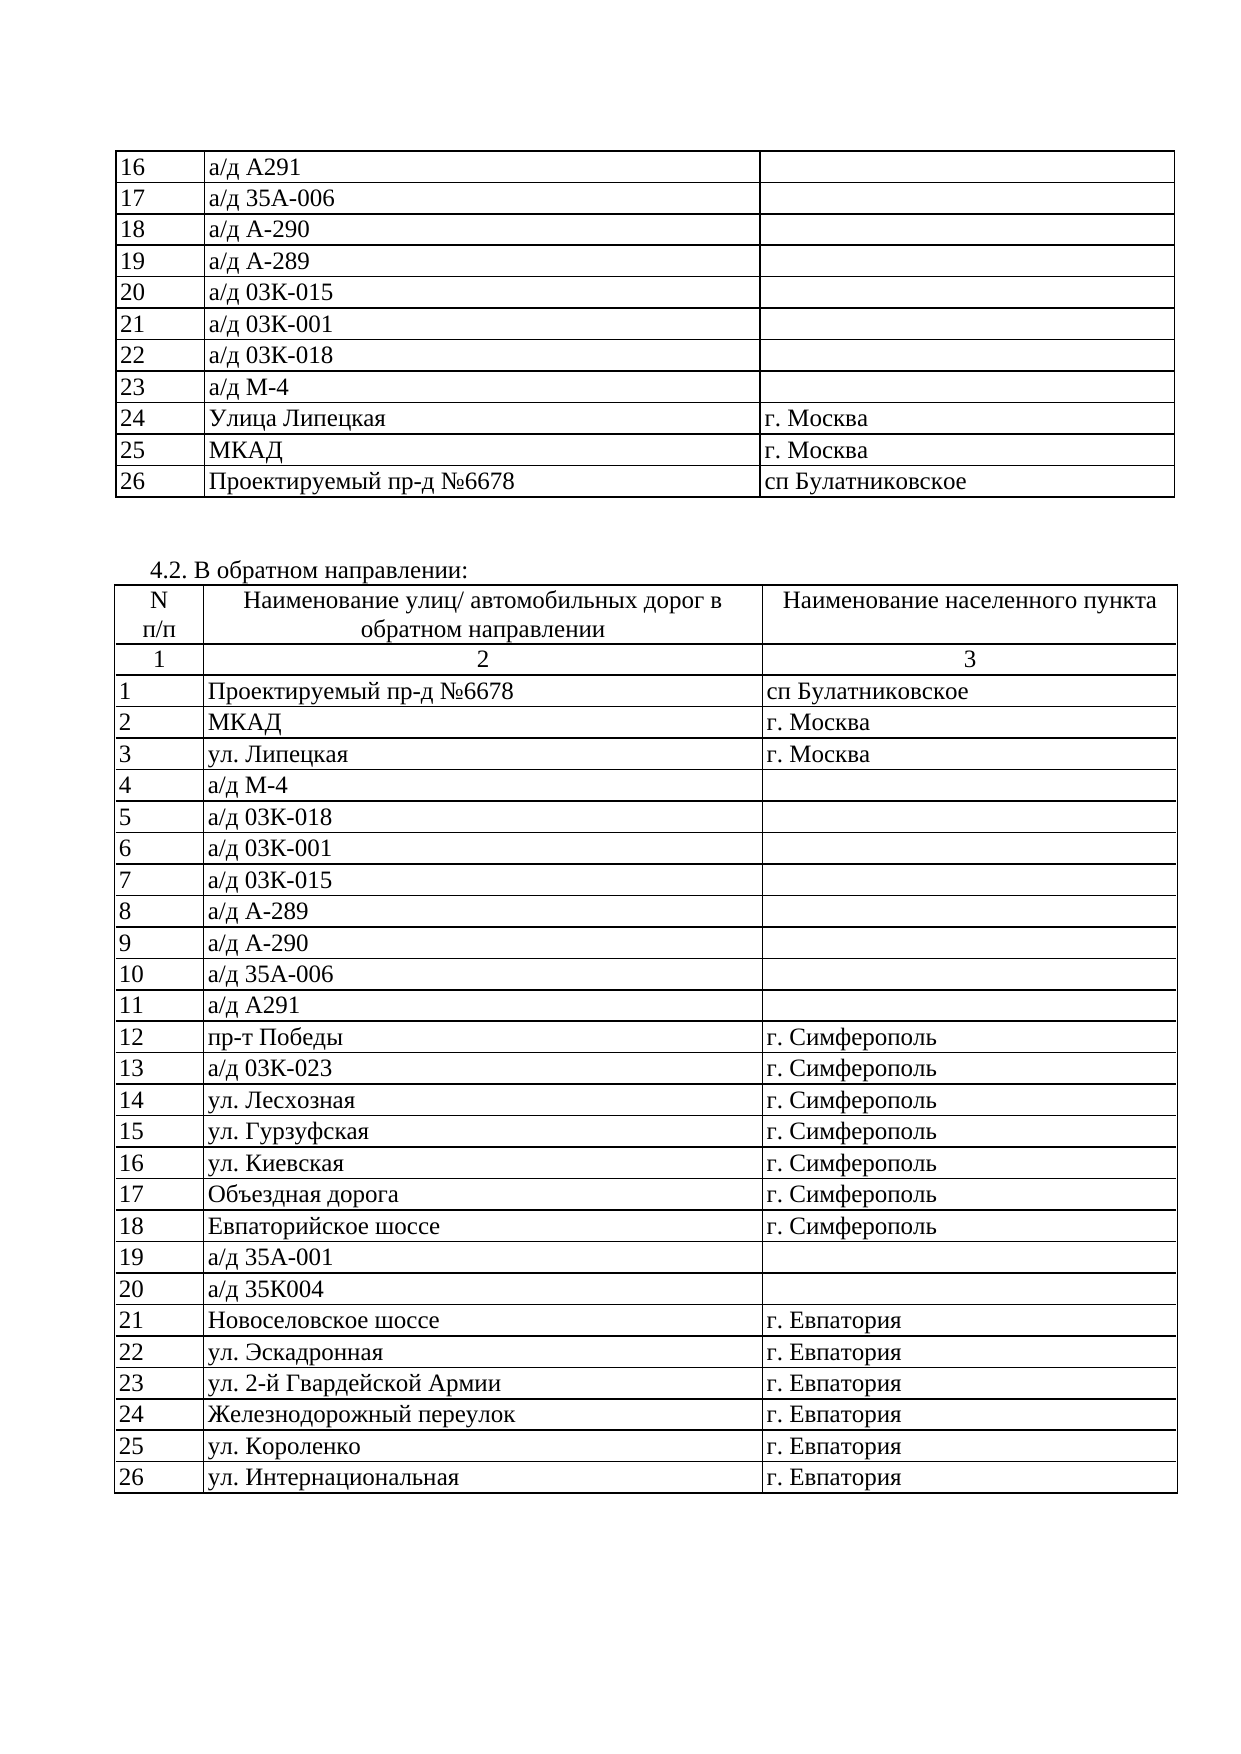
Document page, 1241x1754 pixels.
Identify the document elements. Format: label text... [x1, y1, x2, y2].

table_cell 1 [115, 675, 203, 706]
table_cell г. Симферополь [763, 1083, 1177, 1115]
table_cell МКАД [205, 435, 759, 464]
table_cell 18 [117, 215, 204, 244]
table_cell г. Евпатория [763, 1366, 1177, 1398]
table_cell 17 [115, 1179, 203, 1209]
table_cell 10 [115, 959, 203, 989]
table_cell г. Евпатория [763, 1304, 1177, 1335]
table_cell [763, 989, 1177, 1020]
table_cell г. Евпатория [763, 1398, 1177, 1429]
table_cell [763, 832, 1177, 863]
table_cell 22 [117, 340, 204, 370]
table_cell ул. Лесхозная [204, 1085, 762, 1115]
table_cell 7 [115, 864, 203, 894]
table_cell г. Симферополь [763, 1209, 1177, 1241]
table_cell 18 [115, 1210, 203, 1241]
table_cell сп Булатниковское [761, 466, 1174, 496]
table_cell 19 [115, 1242, 203, 1272]
table_cell ул. Гурзуфская [204, 1116, 762, 1146]
table_cell Железнодорожный переулок [204, 1400, 762, 1429]
table_cell г. Симферополь [763, 1115, 1177, 1146]
table_cell г. Симферополь [763, 1146, 1177, 1178]
table_cell 24 [117, 403, 204, 433]
table_cell 6 [115, 833, 203, 863]
table_cell а/д 03К-001 [204, 833, 762, 863]
table_header Наименование населенного пункта [763, 586, 1177, 643]
table_cell ул. 2-й Гвардейской Армии [204, 1368, 762, 1398]
table_cell а/д А-290 [205, 215, 759, 244]
table_cell ул. Липецкая [204, 739, 762, 769]
table_cell 11 [115, 990, 203, 1020]
table_cell а/д 03К-015 [204, 865, 762, 894]
table_cell ул. Короленко [204, 1431, 762, 1461]
table_cell г. Москва [763, 737, 1177, 769]
table_cell ул. Интернациональная [204, 1462, 762, 1492]
table_cell а/д 35А-001 [204, 1242, 762, 1272]
table_cell Объездная дорога [204, 1179, 762, 1209]
table_cell Проектируемый пр-д №6678 [204, 676, 762, 706]
table_cell 3 [115, 738, 203, 769]
table_cell а/д 35А-006 [204, 959, 762, 989]
table_cell а/д 35К004 [204, 1274, 762, 1303]
table_cell г. Евпатория [763, 1461, 1177, 1492]
table_cell [763, 958, 1177, 989]
table_cell [761, 309, 1174, 339]
table_cell г. Евпатория [763, 1429, 1177, 1461]
table_header N п/п [115, 586, 203, 643]
table_cell г. Евпатория [763, 1335, 1177, 1366]
table_cell МКАД [204, 707, 762, 737]
table_cell а/д 03К-001 [205, 309, 759, 339]
table_cell ул. Киевская [204, 1148, 762, 1178]
table_cell а/д 03К-018 [204, 802, 762, 832]
table_cell Евпаторийское шоссе [204, 1211, 762, 1241]
table_cell а/д А-289 [204, 896, 762, 926]
text 4.2. В обратном направлении: [150, 555, 1090, 584]
table_cell [761, 277, 1174, 307]
table_cell 2 [115, 707, 203, 737]
table_cell а/д А291 [205, 152, 759, 181]
table_header Наименование улиц/ автомобильных дорог в обратном направлении [204, 586, 762, 643]
table_cell 25 [115, 1430, 203, 1461]
table_cell [761, 340, 1174, 370]
table_cell 19 [117, 246, 204, 276]
table_cell 22 [115, 1336, 203, 1366]
table_cell 5 [115, 801, 203, 832]
table_cell 14 [115, 1084, 203, 1115]
table_cell а/д 35А-006 [205, 183, 759, 213]
table_cell а/д М-4 [205, 372, 759, 402]
table_cell [761, 152, 1174, 181]
table_cell а/д 03К-015 [205, 277, 759, 307]
table_cell 15 [115, 1116, 203, 1146]
table_cell а/д 03К-023 [204, 1053, 762, 1083]
table_cell [763, 769, 1177, 800]
table_cell [761, 246, 1174, 276]
table_cell ул. Эскадронная [204, 1337, 762, 1366]
table_cell 16 [117, 152, 204, 181]
table_cell 23 [115, 1368, 203, 1398]
table_cell [761, 183, 1174, 213]
table_cell 21 [115, 1305, 203, 1335]
table_cell 24 [115, 1399, 203, 1429]
table_cell [761, 372, 1174, 402]
table_cell 17 [117, 183, 204, 213]
table_cell 25 [117, 435, 204, 464]
table_cell 8 [115, 896, 203, 926]
table_cell 12 [115, 1021, 203, 1052]
table_cell сп Булатниковское [763, 674, 1177, 706]
table_cell 20 [115, 1273, 203, 1303]
table_cell а/д 03К-018 [205, 340, 759, 370]
table_cell 3 [763, 643, 1177, 674]
table_cell Улица Липецкая [205, 403, 759, 433]
table_cell г. Москва [761, 435, 1174, 464]
table_cell а/д М-4 [204, 770, 762, 800]
table_cell [763, 863, 1177, 894]
table_cell г. Симферополь [763, 1178, 1177, 1209]
table_cell пр-т Победы [204, 1022, 762, 1052]
table_cell 9 [115, 927, 203, 957]
table_cell 1 [115, 644, 203, 674]
table_cell [763, 800, 1177, 832]
table_cell 26 [117, 466, 204, 496]
table_cell г. Симферополь [763, 1020, 1177, 1052]
table_cell [763, 1241, 1177, 1272]
table_cell а/д А291 [204, 991, 762, 1020]
table_cell Новоселовское шоссе [204, 1305, 762, 1335]
table_cell 23 [117, 372, 204, 402]
table_cell а/д А-289 [205, 246, 759, 276]
table_cell 4 [115, 770, 203, 800]
table_cell 16 [115, 1147, 203, 1178]
table_cell [761, 215, 1174, 244]
table_cell а/д А-290 [204, 928, 762, 957]
table_cell [763, 895, 1177, 926]
table_cell 2 [204, 645, 762, 674]
table_cell г. Симферополь [763, 1052, 1177, 1083]
table_cell [763, 926, 1177, 957]
table_cell г. Москва [763, 706, 1177, 737]
table_cell г. Москва [761, 403, 1174, 433]
table_cell Проектируемый пр-д №6678 [205, 466, 759, 496]
table_cell 26 [115, 1462, 203, 1492]
table_cell 20 [117, 277, 204, 307]
table_cell 13 [115, 1053, 203, 1083]
table_cell 21 [117, 309, 204, 339]
table_cell [763, 1272, 1177, 1303]
